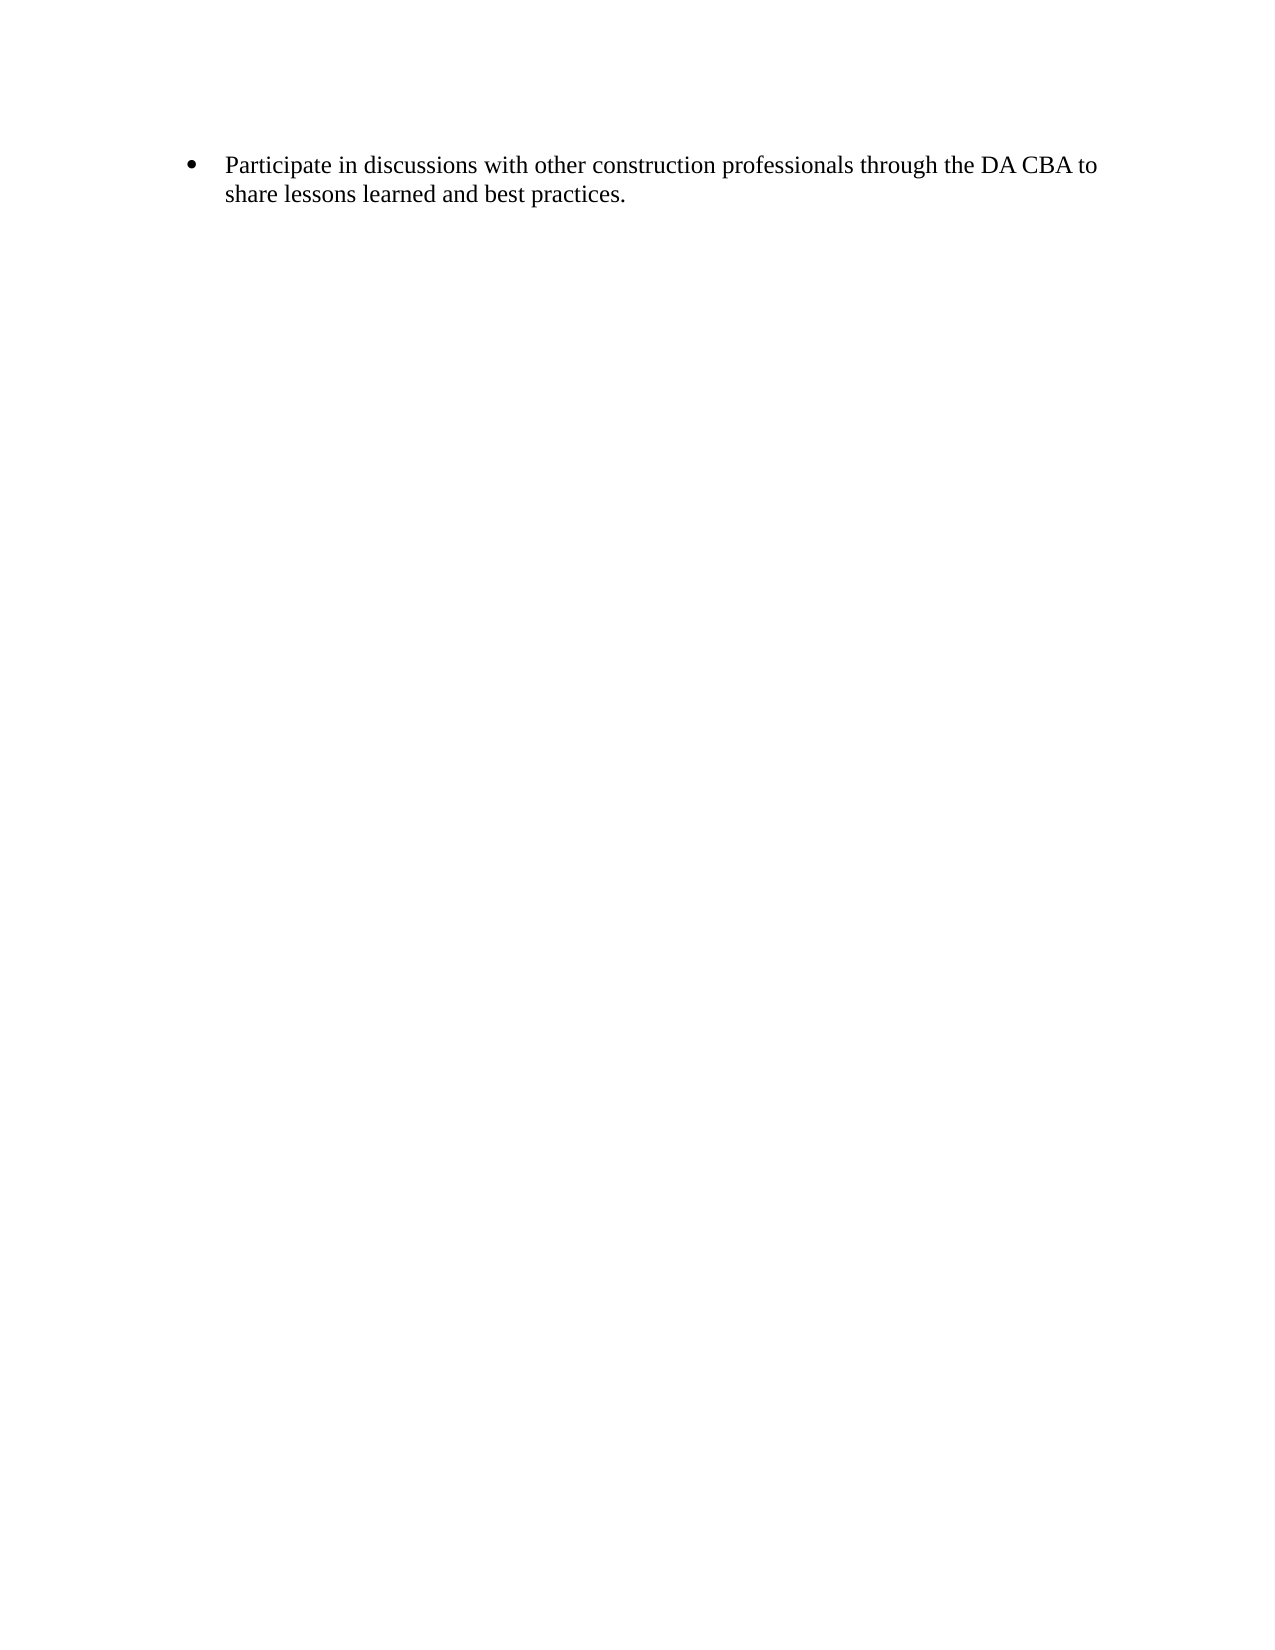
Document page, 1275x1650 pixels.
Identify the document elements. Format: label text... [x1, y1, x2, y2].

list Participate in discussions with other construction professionals through the DA CBA to share lessons learned and best practices. [187, 150, 1134, 207]
